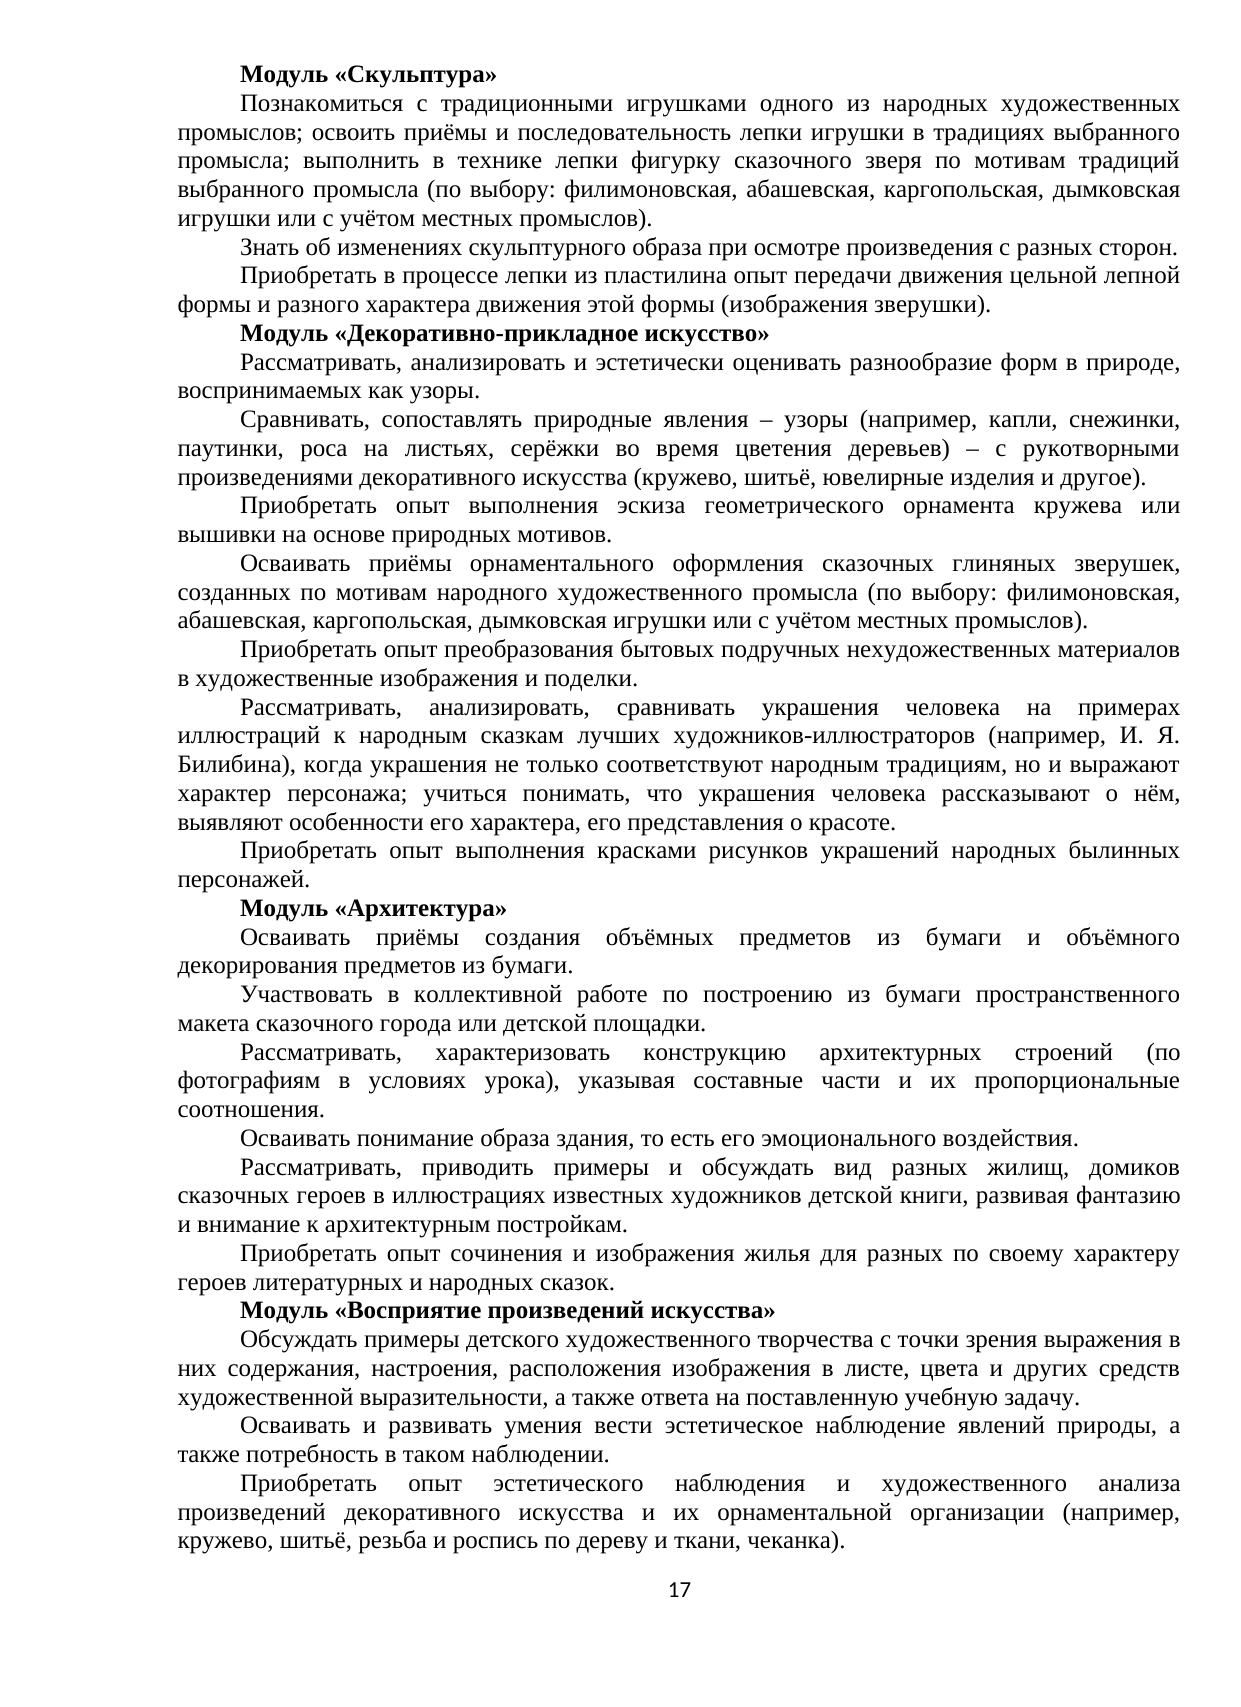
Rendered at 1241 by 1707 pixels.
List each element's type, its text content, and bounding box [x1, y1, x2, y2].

text Приобретать в процессе лепки из пластилина опыт передачи движения цельной лепной формы и разного характера движения этой формы (изображения зверушки). [177, 260, 1181, 318]
text Сравнивать, сопоставлять природные явления – узоры (например, капли, снежинки, паутинки, роса на листьях, серёжки во время цветения деревьев) – с рукотворными произведениями декоративного искусства (кружево, шитьё, ювелирные изделия и другое). [177, 404, 1181, 490]
text Приобретать опыт сочинения и изображения жилья для разных по своему характеру героев литературных и народных сказок. [177, 1238, 1181, 1295]
text Знать об изменениях скульптурного образа при осмотре произведения с разных сторон. [177, 232, 1181, 260]
text Модуль «Восприятие произведений искусства» [177, 1295, 1181, 1324]
text Приобретать опыт выполнения красками рисунков украшений народных былинных персонажей. [177, 835, 1181, 893]
text Модуль «Архитектура» [177, 893, 1181, 922]
text Обсуждать примеры детского художественного творчества с точки зрения выражения в них содержания, настроения, расположения изображения в листе, цвета и других средств художественной выразительности, а также ответа на поставленную учебную задачу. [177, 1324, 1181, 1410]
text Участвовать в коллективной работе по построению из бумаги пространственного макета сказочного города или детской площадки. [177, 979, 1181, 1037]
text Осваивать приёмы создания объёмных предметов из бумаги и объёмного декорирования предметов из бумаги. [177, 922, 1181, 979]
text Рассматривать, приводить примеры и обсуждать вид разных жилищ, домиков сказочных героев в иллюстрациях известных художников детской книги, развивая фантазию и внимание к архитектурным постройкам. [177, 1152, 1181, 1238]
text Познакомиться с традиционными игрушками одного из народных художественных промыслов; освоить приёмы и последовательность лепки игрушки в традициях выбранного промысла; выполнить в технике лепки фигурку сказочного зверя по мотивам традиций выбранного промысла (по выбору: филимоновская, абашевская, каргопольская, дымковская игрушки или с учётом местных промыслов). [177, 88, 1181, 232]
text Рассматривать, анализировать, сравнивать украшения человека на примерах иллюстраций к народным сказкам лучших художников-иллюстраторов (например, И. Я. Билибина), когда украшения не только соответствуют народным традициям, но и выражают характер персонажа; учиться понимать, что украшения человека рассказывают о нём, выявляют особенности его характера, его представления о красоте. [177, 692, 1181, 835]
text Осваивать и развивать умения вести эстетическое наблюдение явлений природы, а также потребность в таком наблюдении. [177, 1410, 1181, 1468]
text Приобретать опыт эстетического наблюдения и художественного анализа произведений декоративного искусства и их орнаментальной организации (например, кружево, шитьё, резьба и роспись по дереву и ткани, чеканка). [177, 1468, 1181, 1554]
text Осваивать понимание образа здания, то есть его эмоционального воздействия. [177, 1123, 1181, 1152]
text Рассматривать, анализировать и эстетически оценивать разнообразие форм в природе, воспринимаемых как узоры. [177, 347, 1181, 404]
text Рассматривать, характеризовать конструкцию архитектурных строений (по фотографиям в условиях урока), указывая составные части и их пропорциональные соотношения. [177, 1037, 1181, 1123]
text Модуль «Скульптура» [177, 59, 1181, 88]
text Приобретать опыт преобразования бытовых подручных нехудожественных материалов в художественные изображения и поделки. [177, 634, 1181, 692]
text Модуль «Декоративно-прикладное искусство» [177, 318, 1181, 347]
text Приобретать опыт выполнения эскиза геометрического орнамента кружева или вышивки на основе природных мотивов. [177, 490, 1181, 548]
text Осваивать приёмы орнаментального оформления сказочных глиняных зверушек, созданных по мотивам народного художественного промысла (по выбору: филимоновская, абашевская, каргопольская, дымковская игрушки или с учётом местных промыслов). [177, 548, 1181, 634]
